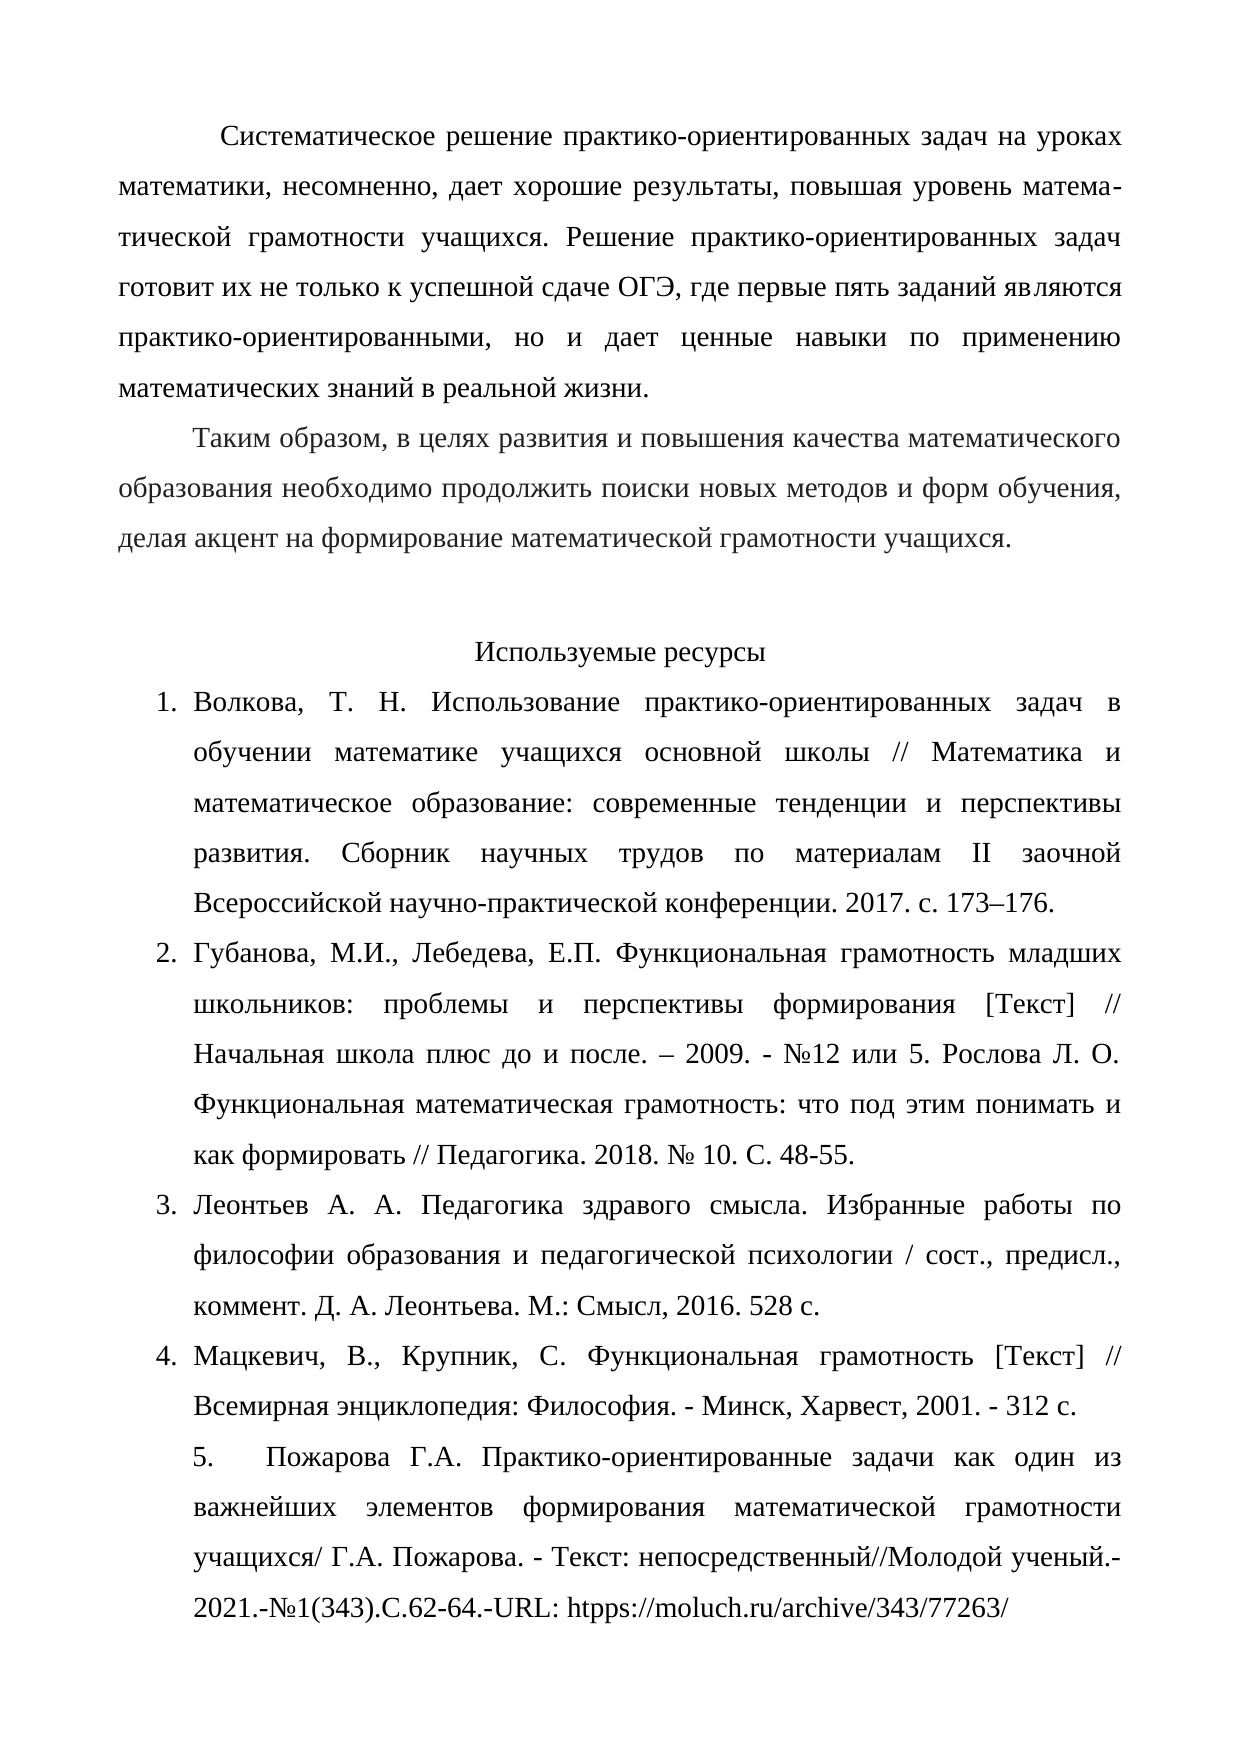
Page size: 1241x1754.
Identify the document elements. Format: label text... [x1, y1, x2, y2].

list Леонтьев А. А. Педагогика здравого смысла. Избранные работы по философии образования и педагогической психологии / сост., предисл., коммент. Д. А. Леонтьева. М.: Смысл, 2016. 528 c. [156, 1187, 1122, 1321]
text Используемые ресурсы [118, 634, 1122, 667]
text Таким образом, в целях развития и повышения качества математического образования необходимо продолжить поиски новых методов и форм обучения, делая акцент на формирование математической грамотности учащихся. [118, 420, 1122, 554]
text Систематическое решение практико-ориентированных задач на уроках математики, несомненно, дает хорошие результаты, повышая уровень математической грамотности учащихся. Решение практико-ориентированных задач готовит их не только к успешной сдаче ОГЭ, где первые пять заданий являются практико-ориентированными, но и дает ценные навыки по применению математических знаний в реальной жизни. [118, 118, 1122, 403]
list Губанова, М.И., Лебедева, Е.П. Функциональная грамотность младших школьников: проблемы и перспективы формирования [Текст] // Начальная школа плюс до и после. – 2009. - №12 или 5. Рослова Л. О. Функциональная математическая грамотность: что под этим понимать и как формировать // Педагогика. 2018. № 10. С. 48-55. [156, 936, 1122, 1170]
list Волкова, Т. Н. Использование практико-ориентированных задач в обучении математике учащихся основной школы // Математика и математическое образование: современные тенденции и перспективы развития. Сборник научных трудов по материалам II заочной Всероссийской научно-практической конференции. 2017. с. 173–176. [156, 684, 1122, 919]
list Пожарова Г.А. Практико-ориентированные задачи как один из важнейших элементов формирования математической грамотности учащихся/ Г.А. Пожарова. - Текст: непосредственный//Молодой ученый.-2021.-№1(343).С.62-64.-URL: htpps://moluch.ru/archive/343/77263/ [192, 1439, 1122, 1623]
list Мацкевич, В., Крупник, С. Функциональная грамотность [Текст] // Всемирная энциклопедия: Философия. - Минск, Харвест, 2001. - 312 с. [156, 1338, 1122, 1422]
